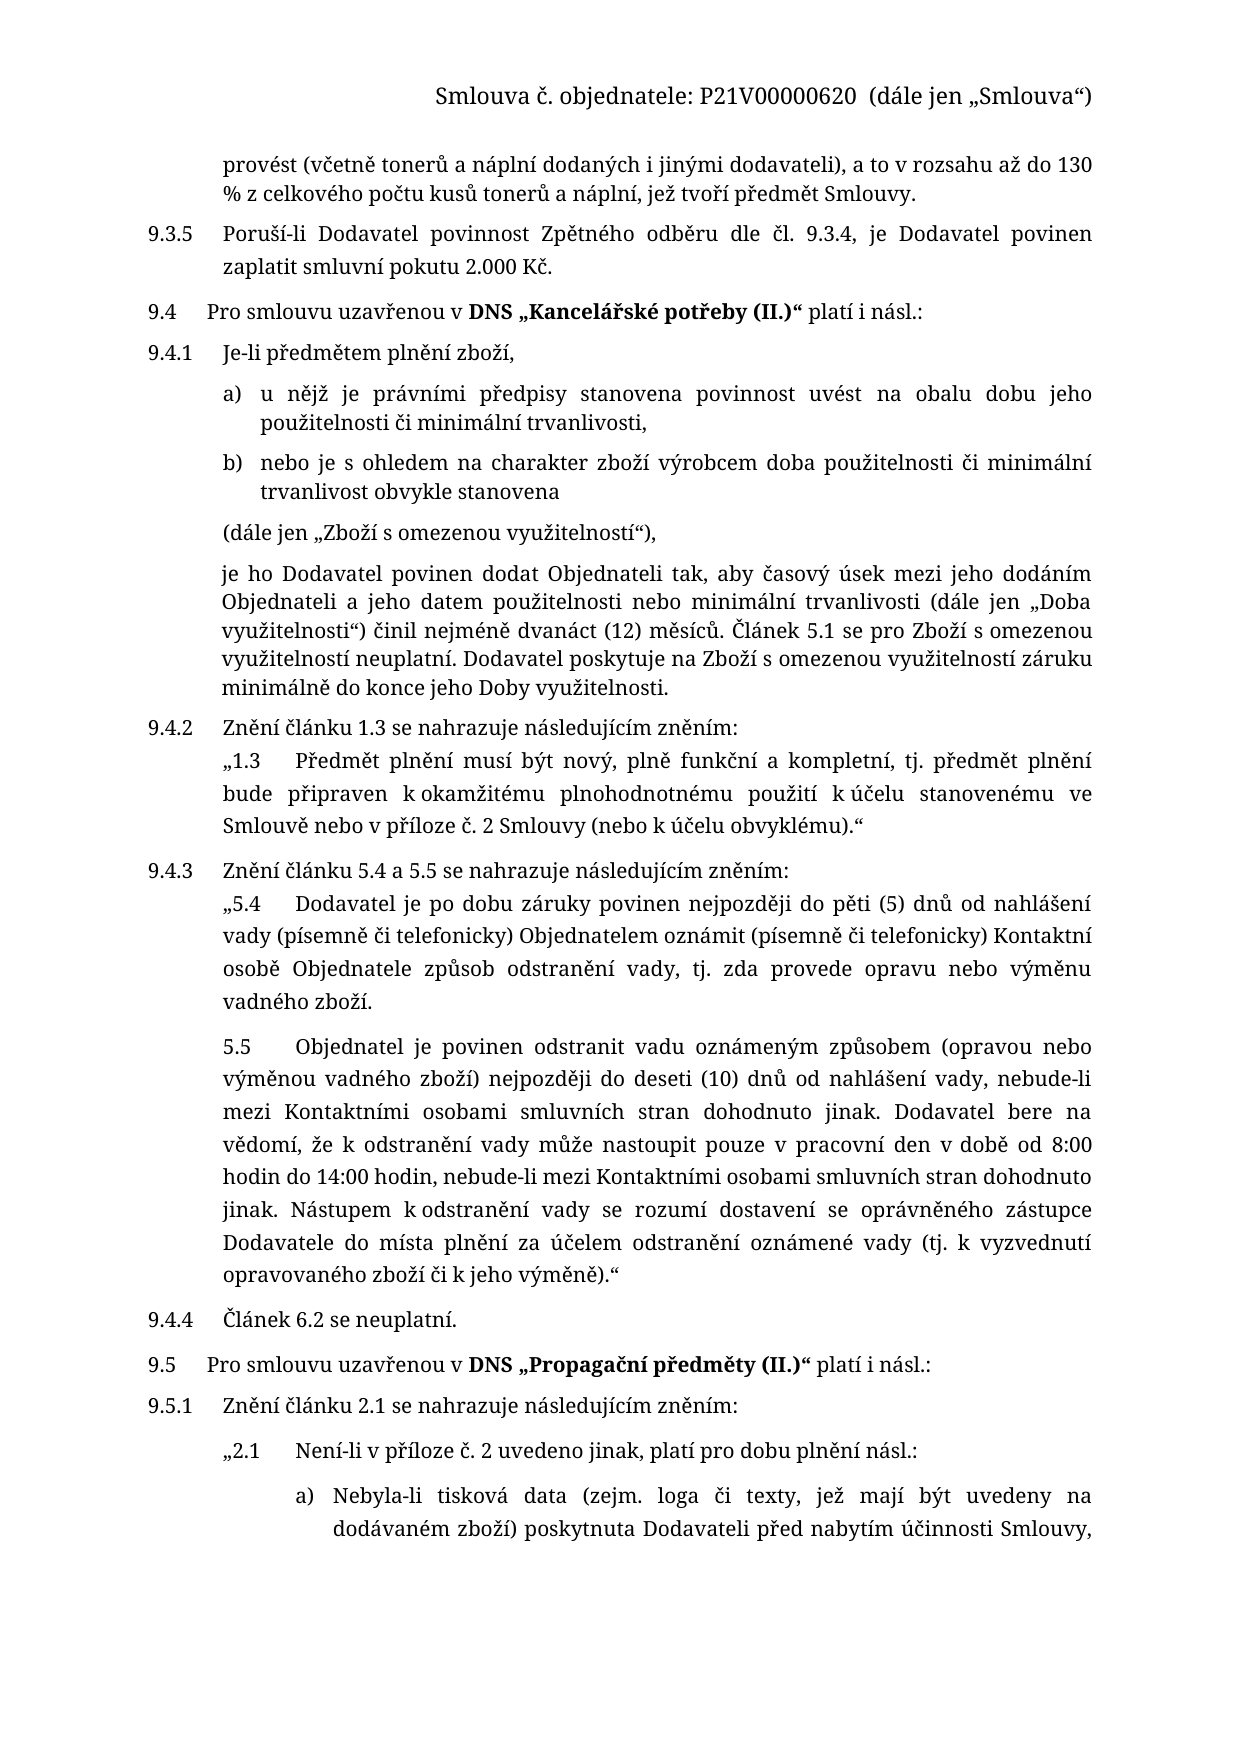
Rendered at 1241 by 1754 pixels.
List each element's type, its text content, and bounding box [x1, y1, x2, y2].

list Znění článku 2.1 se nahrazuje následujícím zněním: [148, 1391, 1093, 1420]
list Znění článku 1.3 se nahrazuje následujícím zněním: [148, 713, 1093, 742]
list Pro smlouvu uzavřenou v DNS „Propagační předměty (II.)“ platí i násl.: [148, 1350, 1093, 1379]
text je ho Dodavatel povinen dodat Objednateli tak, aby časový úsek mezi jeho dodáním Objednateli a jeho datem použitelnosti nebo minimální trvanlivosti (dále jen „Doba využitelnosti“) činil nejméně dvanáct (12) měsíců. Článek 5.1 se pro Zboží s omezenou využitelností neuplatní. Dodavatel poskytuje na Zboží s omezenou využitelností záruku minimálně do konce jeho Doby využitelnosti. [221, 559, 1093, 701]
list Znění článku 5.4 a 5.5 se nahrazuje následujícím zněním: [148, 856, 1093, 885]
list „2.1 Není-li v příloze č. 2 uvedeno jinak, platí pro dobu plnění násl.: [223, 1436, 1093, 1465]
text (dále jen „Zboží s omezenou využitelností“), [223, 518, 1093, 546]
list Je-li předmětem plnění zboží, [148, 338, 1093, 367]
list nebo je s ohledem na charakter zboží výrobcem doba použitelnosti či minimální trvanlivost obvykle stanovena [223, 448, 1093, 505]
list „5.4 Dodavatel je po dobu záruky povinen nejpozději do pěti (5) dnů od nahlášení vady (písemně či telefonicky) Objednatelem oznámit (písemně či telefonicky) Kontaktní osobě Objednatele způsob odstranění vady, tj. zda provede opravu nebo výměnu vadného zboží. [223, 889, 1093, 1015]
list „1.3 Předmět plnění musí být nový, plně funkční a kompletní, tj. předmět plnění bude připraven k okamžitému plnohodnotnému použití k účelu stanovenému ve Smlouvě nebo v příloze č. 2 Smlouvy (nebo k účelu obvyklému).“ [223, 746, 1093, 840]
list u nějž je právními předpisy stanovena povinnost uvést na obalu dobu jeho použitelnosti či minimální trvanlivosti, [223, 379, 1093, 436]
list Pro smlouvu uzavřenou v DNS „Kancelářské potřeby (II.)“ platí i násl.: [148, 297, 1093, 326]
list Poruší-li Dodavatel povinnost Zpětného odběru dle čl. 9.3.4, je Dodavatel povinen zaplatit smluvní pokutu 2.000 Kč. [148, 219, 1093, 281]
list 5.5 Objednatel je povinen odstranit vadu oznámeným způsobem (opravou nebo výměnou vadného zboží) nejpozději do deseti (10) dnů od nahlášení vady, nebude-li mezi Kontaktními osobami smluvních stran dohodnuto jinak. Dodavatel bere na vědomí, že k odstranění vady může nastoupit pouze v pracovní den v době od 8:00 hodin do 14:00 hodin, nebude-li mezi Kontaktními osobami smluvních stran dohodnuto jinak. Nástupem k odstranění vady se rozumí dostavení se oprávněného zástupce Dodavatele do místa plnění za účelem odstranění oznámené vady (tj. k vyzvednutí opravovaného zboží či k jeho výměně).“ [223, 1032, 1093, 1289]
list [148, 150, 1093, 207]
list Článek 6.2 se neuplatní. [148, 1305, 1093, 1334]
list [295, 1482, 1093, 1543]
